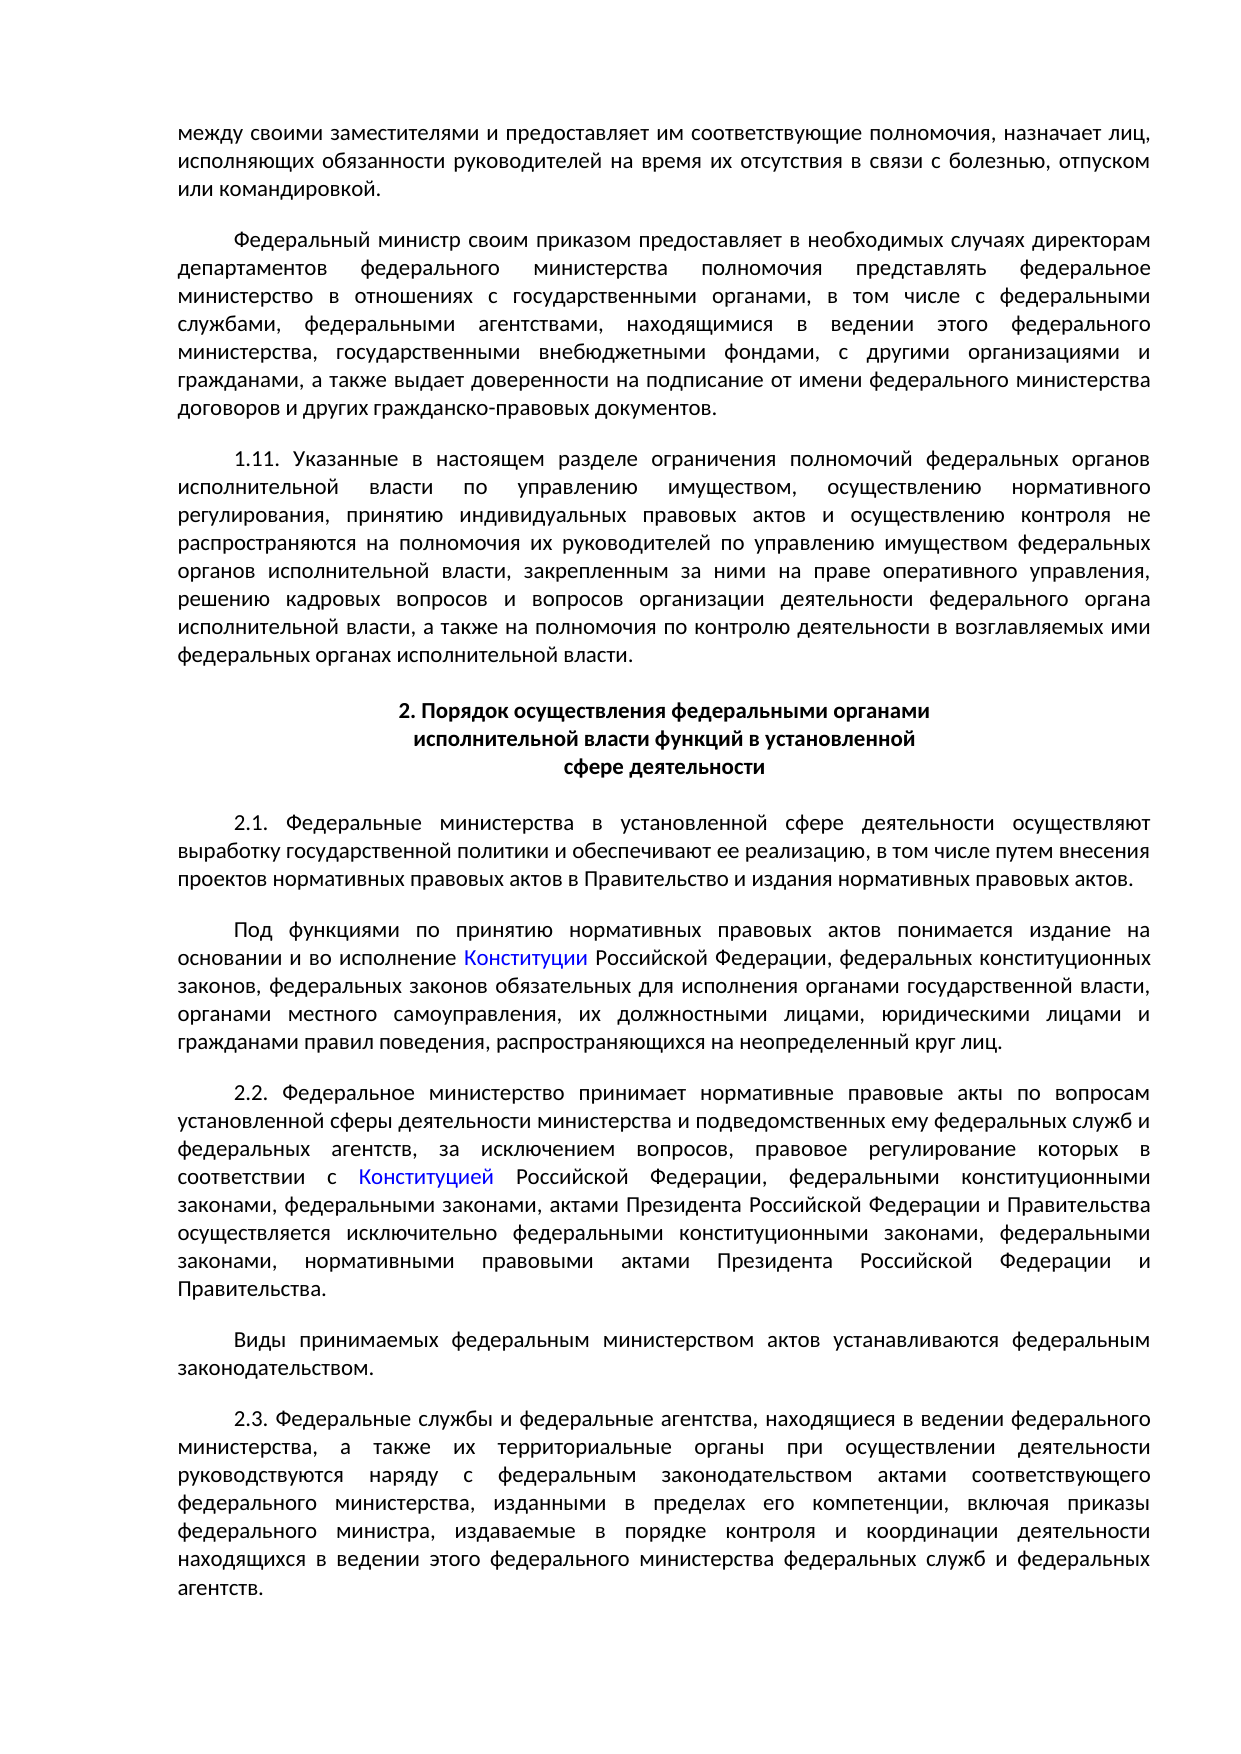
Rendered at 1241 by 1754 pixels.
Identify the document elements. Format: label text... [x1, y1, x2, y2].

text Федеральный министр своим приказом предоставляет в необходимых случаях директорам департаментов федерального министерства полномочия представлять федеральное министерство в отношениях с государственными органами, в том числе с федеральными службами, федеральными агентствами, находящимися в ведении этого федерального министерства, государственными внебюджетными фондами, с другими организациями и гражданами, а также выдает доверенности на подписание от имени федерального министерства договоров и других гражданско-правовых документов. [177, 225, 1152, 421]
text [177, 118, 1152, 202]
title сфере деятельности [177, 752, 1152, 780]
text 2.3. Федеральные службы и федеральные агентства, находящиеся в ведении федерального министерства, а также их территориальные органы при осуществлении деятельности руководствуются наряду с федеральным законодательством актами соответствующего федерального министерства, изданными в пределах его компетенции, включая приказы федерального министра, издаваемые в порядке контроля и координации деятельности находящихся в ведении этого федерального министерства федеральных служб и федеральных агентств. [177, 1404, 1152, 1601]
title 2. Порядок осуществления федеральными органами [177, 696, 1152, 724]
text Виды принимаемых федеральным министерством актов устанавливаются федеральным законодательством. [177, 1326, 1152, 1382]
text Под функциями по принятию нормативных правовых актов понимается издание на основании и во исполнение Конституции Российской Федерации, федеральных конституционных законов, федеральных законов обязательных для исполнения органами государственной власти, органами местного самоуправления, их должностными лицами, юридическими лицами и гражданами правил поведения, распространяющихся на неопределенный круг лиц. [177, 915, 1152, 1056]
text 1.11. Указанные в настоящем разделе ограничения полномочий федеральных органов исполнительной власти по управлению имуществом, осуществлению нормативного регулирования, принятию индивидуальных правовых актов и осуществлению контроля не распространяются на полномочия их руководителей по управлению имуществом федеральных органов исполнительной власти, закрепленным за ними на праве оперативного управления, решению кадровых вопросов и вопросов организации деятельности федерального органа исполнительной власти, а также на полномочия по контролю деятельности в возглавляемых ими федеральных органах исполнительной власти. [177, 444, 1152, 668]
text 2.2. Федеральное министерство принимает нормативные правовые акты по вопросам установленной сферы деятельности министерства и подведомственных ему федеральных служб и федеральных агентств, за исключением вопросов, правовое регулирование которых в соответствии с Конституцией Российской Федерации, федеральными конституционными законами, федеральными законами, актами Президента Российской Федерации и Правительства осуществляется исключительно федеральными конституционными законами, федеральными законами, нормативными правовыми актами Президента Российской Федерации и Правительства. [177, 1078, 1152, 1303]
title исполнительной власти функций в установленной [177, 724, 1152, 752]
text 2.1. Федеральные министерства в установленной сфере деятельности осуществляют выработку государственной политики и обеспечивают ее реализацию, в том числе путем внесения проектов нормативных правовых актов в Правительство и издания нормативных правовых актов. [177, 808, 1152, 892]
